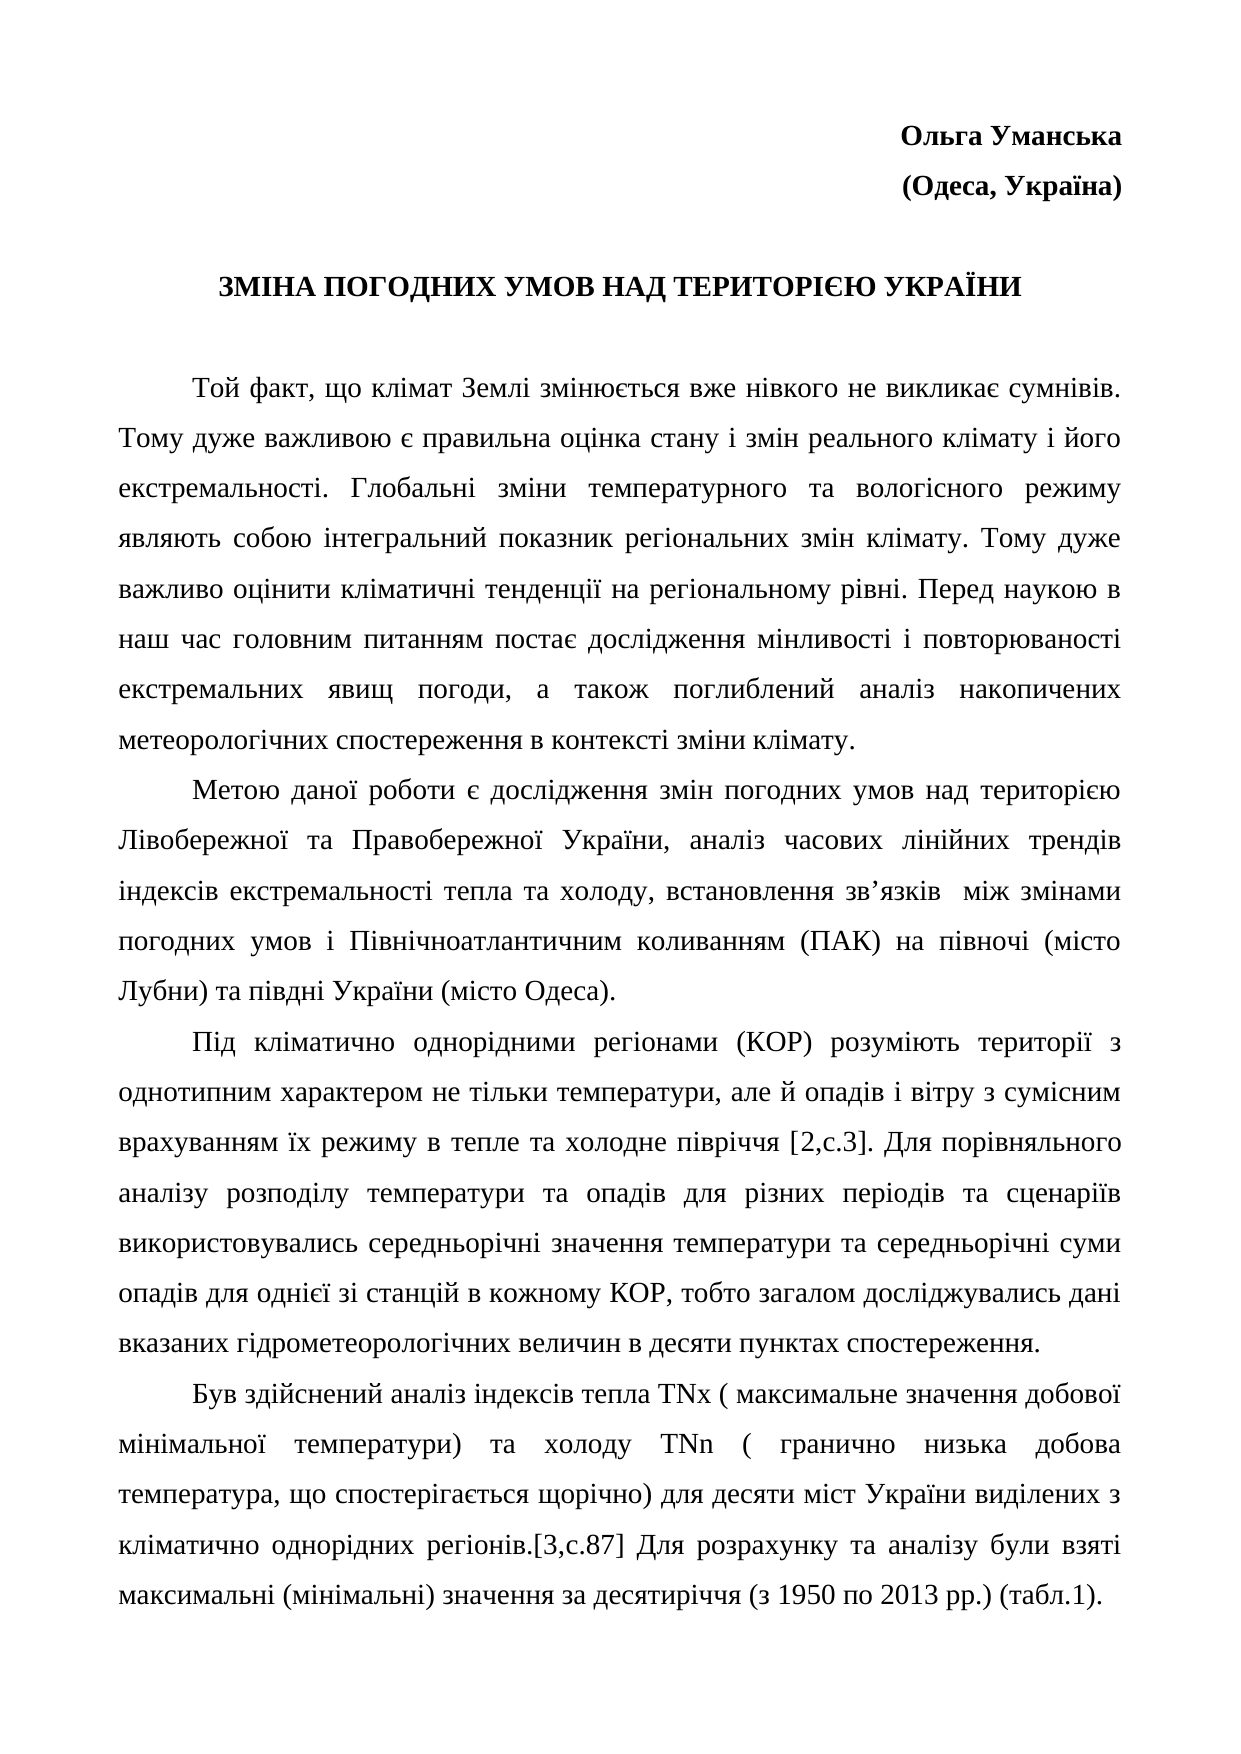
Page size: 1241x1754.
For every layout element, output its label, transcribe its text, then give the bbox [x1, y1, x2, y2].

text Той факт, що клімат Землі змінюється вже нівкого не викликає сумнівів. Тому дуже важливою є правильна оцінка стану і змін реального клімату і його екстремальності. Глобальні зміни температурного та вологісного режиму являють собою інтегральний показник регіональних змін клімату. Тому дуже важливо оцінити кліматичні тенденції на регіональному рівні. Перед наукою в наш час головним питанням постає дослідження мінливості і повторюваності екстремальних явищ погоди, а також поглиблений аналіз накопичених метеорологічних спостереження в контексті зміни клімату. [118, 370, 1122, 755]
text Метою даної роботи є дослідження змін погодних умов над територією Лівобережної та Правобережної України, аналіз часових лінійних трендів індексів екстремальності тепла та холоду, встановлення зв’язків між змінами погодних умов і Північноатлантичним коливанням (ПАК) на півночі (місто Лубни) та півдні України (місто Одеса). [118, 772, 1122, 1007]
text ЗМІНА ПОГОДНИХ УМОВ НАД ТЕРИТОРІЄЮ УКРАЇНИ [118, 269, 1122, 303]
text Під кліматично однорідними регіонами (КОР) розуміють території з однотипним характером не тільки температури, але й опадів і вітру з сумісним врахуванням їх режиму в тепле та холодне півріччя [2,c.3]. Для порівняльного аналізу розподілу температури та опадів для різних періодів та сценаріїв використовувались середньорічні значення температури та середньорічні суми опадів для однієї зі станцій в кожному КОР, тобто загалом досліджувались дані вказаних гідрометеорологічних величин в десяти пунктах спостереження. [118, 1024, 1122, 1359]
text Був здійснений аналіз індексів тепла TNx ( максимальне значення добової мінімальної температури) та холоду TNn ( гранично низька добова температура, що спостерігається щорічно) для десяти міст України виділених з кліматично однорідних регіонів.[3,c.87] Для розрахунку та аналізу були взяті максимальні (мінімальні) значення за десятиріччя (з 1950 по 2013 рр.) (табл.1). [118, 1376, 1122, 1611]
text Ольга Уманська [118, 118, 1122, 152]
text (Одеса, Україна) [118, 168, 1122, 202]
